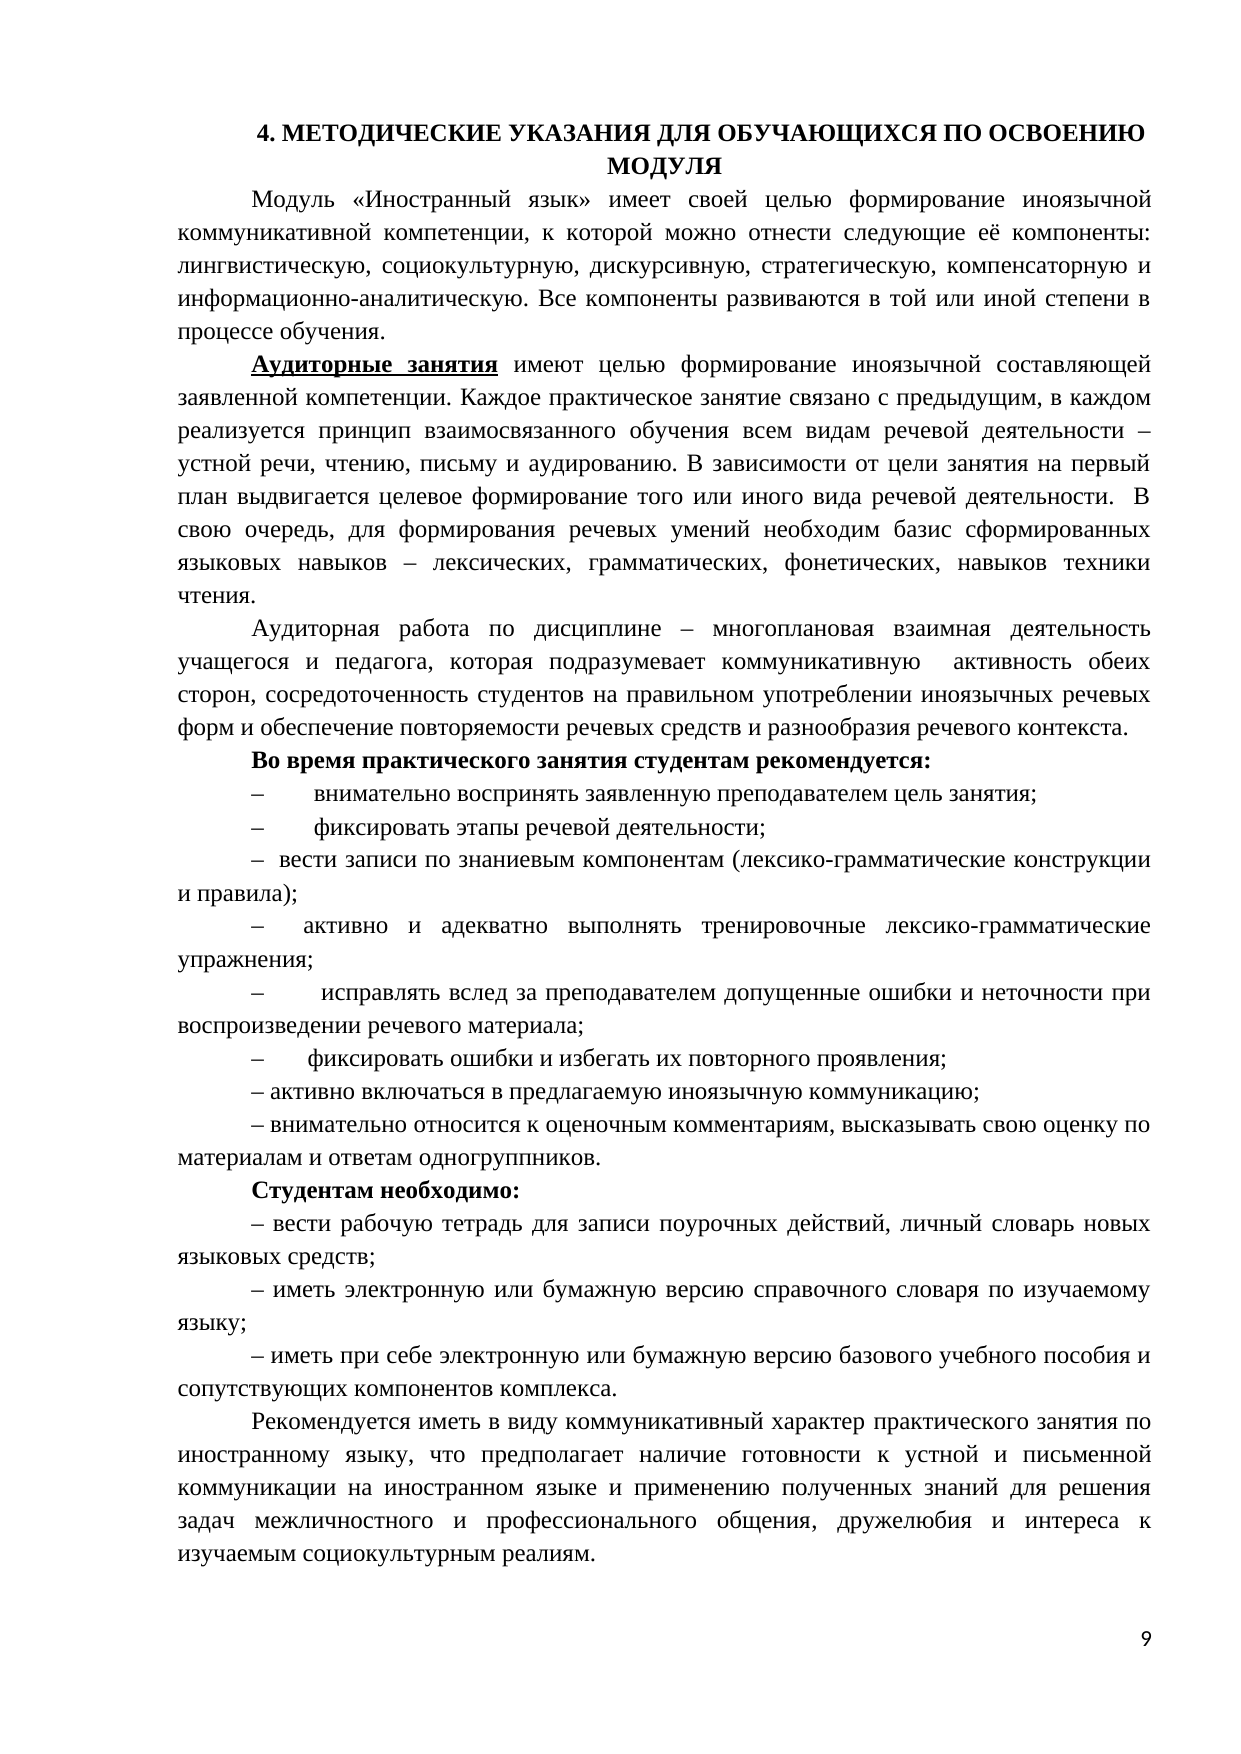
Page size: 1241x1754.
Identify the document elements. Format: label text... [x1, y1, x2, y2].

text – активно включаться в предлагаемую иноязычную коммуникацию; [177, 1076, 1152, 1104]
text – внимательно воспринять заявленную преподавателем цель занятия; [177, 778, 1152, 807]
text – внимательно относится к оценочным комментариям, высказывать свою оценку по материалам и ответам одногруппников. [177, 1109, 1152, 1171]
text Аудиторная работа по дисциплине – многоплановая взаимная деятельность учащегося и педагога, которая подразумевает коммуникативную активность обеих сторон, сосредоточенность студентов на правильном употреблении иноязычных речевых форм и обеспечение повторяемости речевых средств и разнообразия речевого контекста. [177, 613, 1152, 741]
text – вести рабочую тетрадь для записи поурочных действий, личный словарь новых языковых средств; [177, 1208, 1152, 1269]
text Рекомендуется иметь в виду коммуникативный характер практического занятия по иностранному языку, что предполагает наличие готовности к устной и письменной коммуникации на иностранном языке и применению полученных знаний для решения задач межличностного и профессионального общения, дружелюбия и интереса к изучаемым социокультурным реалиям. [177, 1501, 1152, 1567]
text – фиксировать этапы речевой деятельности; [177, 812, 1152, 840]
text Во время практического занятия студентам рекомендуется: [177, 746, 1152, 774]
text – иметь при себе электронную или бумажную версию базового учебного пособия и сопутствующих компонентов комплекса. [177, 1340, 1152, 1402]
text Рекомендуется иметь в виду коммуникативный характер практического занятия по иностранному языку, что предполагает наличие готовности к устной и письменной коммуникации на иностранном языке и применению полученных знаний для решения задач межличностного и профессионального общения, дружелюбия и интереса к изучаемым социокультурным реалиям. [177, 1406, 1152, 1472]
text – активно и адекватно выполнять тренировочные лексико-грамматические упражнения; [177, 911, 1152, 972]
text Модуль «Иностранный язык» имеет своей целью формирование иноязычной коммуникативной компетенции, к которой можно отнести следующие её компоненты: лингвистическую, социокультурную, дискурсивную, стратегическую, компенсаторную и информационно-аналитическую. Все компоненты развиваются в той или иной степени в процессе обучения. [177, 184, 1152, 345]
text – иметь электронную или бумажную версию справочного словаря по изучаемому языку; [177, 1274, 1152, 1336]
text Студентам необходимо: [177, 1175, 1152, 1203]
text 4. МЕТОДИЧЕСКИЕ УКАЗАНИЯ ДЛЯ ОБУЧАЮЩИХСЯ ПО ОСВОЕНИЮ МОДУЛЯ [177, 118, 1152, 180]
text – вести записи по знаниевым компонентам (лексико-грамматические конструкции и правила); [177, 844, 1152, 906]
text – фиксировать ошибки и избегать их повторного проявления; [177, 1043, 1152, 1071]
text – исправлять вслед за преподавателем допущенные ошибки и неточности при воспроизведении речевого материала; [177, 977, 1152, 1038]
text Аудиторные занятия имеют целью формирование иноязычной составляющей заявленной компетенции. Каждое практическое занятие связано с предыдущим, в каждом реализуется принцип взаимосвязанного обучения всем видам речевой деятельности – устной речи, чтению, письму и аудированию. В зависимости от цели занятия на первый план выдвигается целевое формирование того или иного вида речевой деятельности. В свою очередь, для формирования речевых умений необходим базис сформированных языковых навыков – лексических, грамматических, фонетических, навыков техники чтения. [177, 349, 1152, 609]
